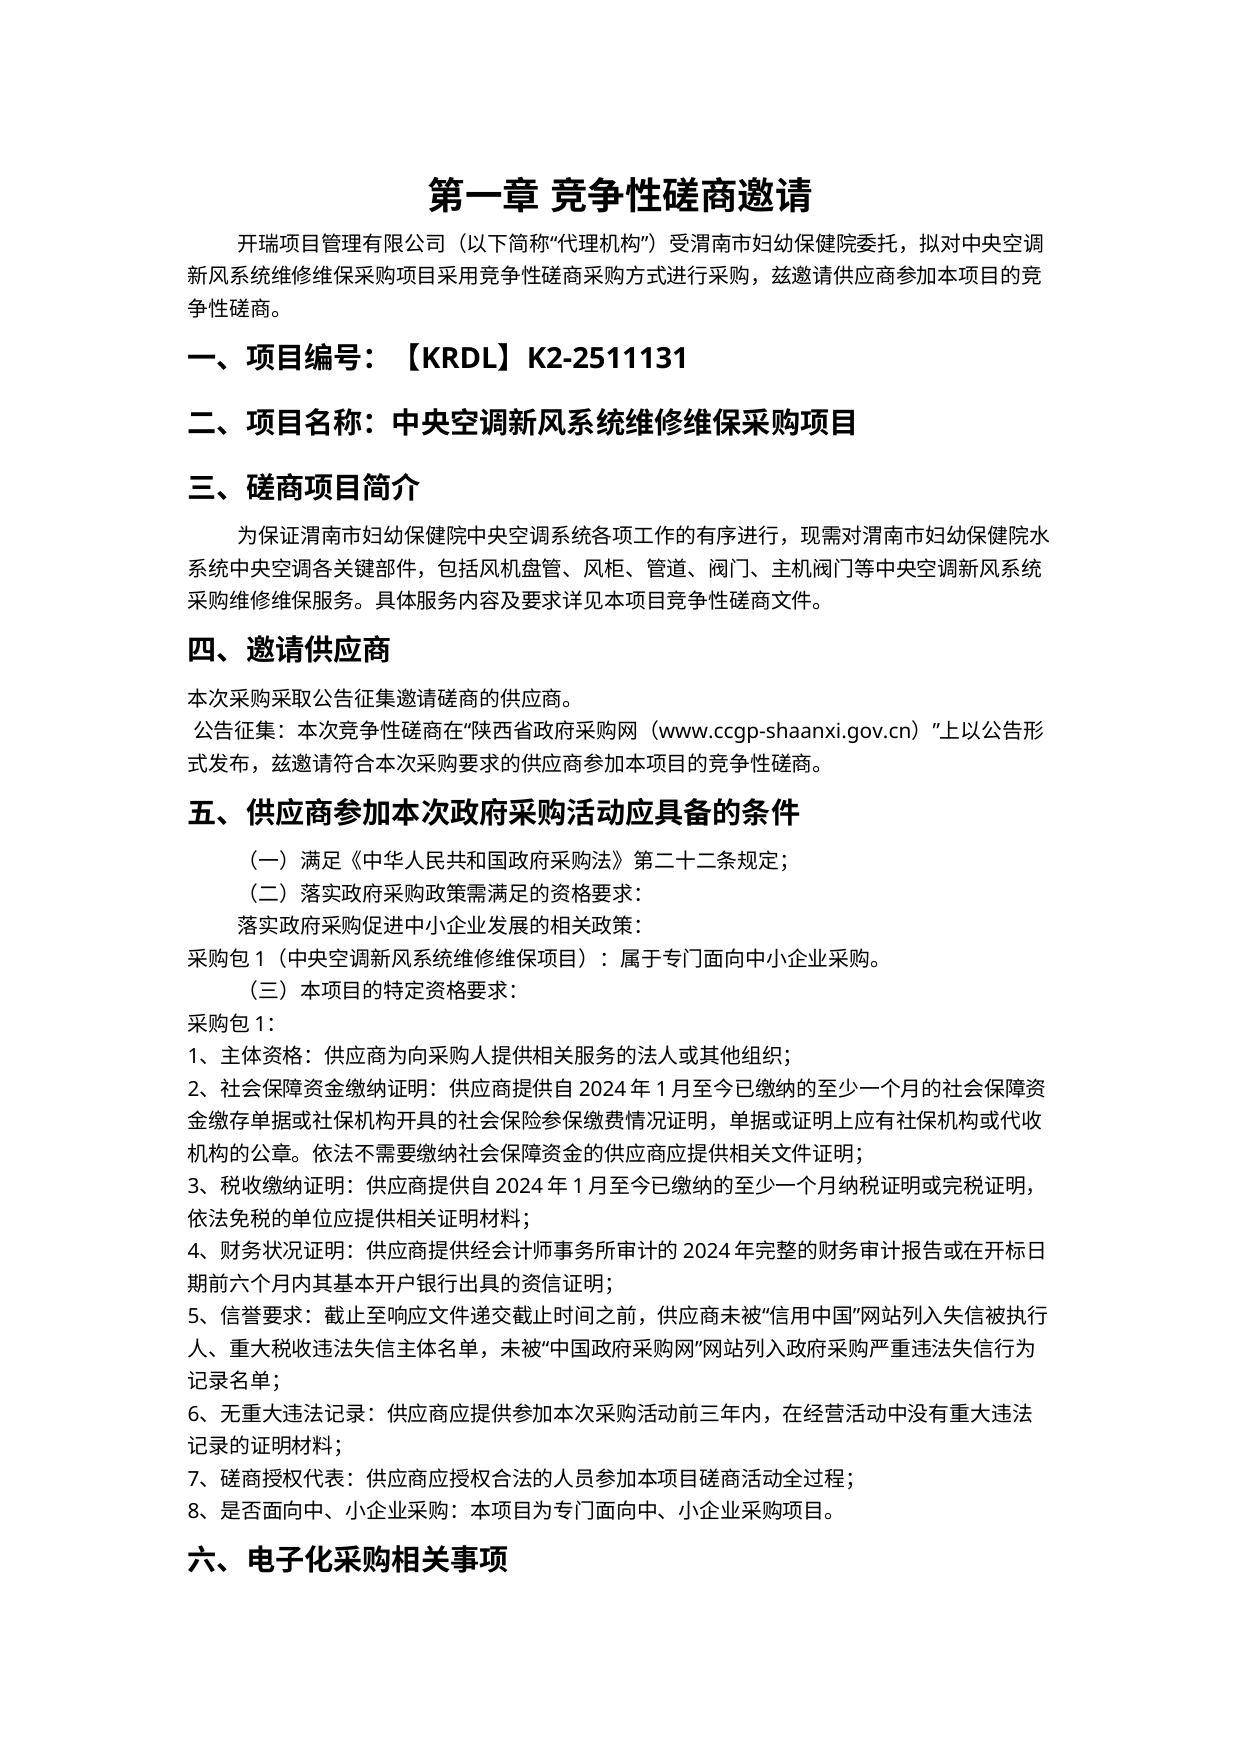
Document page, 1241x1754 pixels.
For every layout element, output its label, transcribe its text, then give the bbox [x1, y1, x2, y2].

text 5、信誉要求：截止至响应文件递交截止时间之前，供应商未被“信用中国”网站列入失信被执行人、重大税收违法失信主体名单，未被“中国政府采购网”网站列入政府采购严重违法失信行为记录名单； [187, 1299, 1053, 1397]
text 本次采购采取公告征集邀请磋商的供应商。 [187, 682, 1053, 714]
text 落实政府采购促进中小企业发展的相关政策： [187, 909, 1053, 942]
text 1、主体资格：供应商为向采购人提供相关服务的法人或其他组织； [187, 1039, 1053, 1072]
text 六、电子化采购相关事项 [187, 1527, 1053, 1592]
text 五、供应商参加本次政府采购活动应具备的条件 [187, 779, 1053, 844]
text 3、税收缴纳证明：供应商提供自2024年1月至今已缴纳的至少一个月纳税证明或完税证明，依法免税的单位应提供相关证明材料； [187, 1169, 1053, 1234]
text （二）落实政府采购政策需满足的资格要求： [187, 877, 1053, 909]
text 采购包1： [187, 1007, 1053, 1039]
text 第一章 竞争性磋商邀请 [187, 162, 1053, 227]
text 四、邀请供应商 [187, 617, 1053, 682]
text 公告征集：本次竞争性磋商在“陕西省政府采购网（www.ccgp-shaanxi.gov.cn）”上以公告形式发布，兹邀请符合本次采购要求的供应商参加本项目的竞争性磋商。 [187, 714, 1053, 779]
text （一）满足《中华人民共和国政府采购法》第二十二条规定； [187, 844, 1053, 877]
text 一、项目编号：【KRDL】K2-2511131 [187, 324, 1053, 389]
text 开瑞项目管理有限公司（以下简称“代理机构”）受渭南市妇幼保健院委托，拟对中央空调新风系统维修维保采购项目采用竞争性磋商采购方式进行采购，兹邀请供应商参加本项目的竞争性磋商。 [187, 227, 1053, 324]
text （三）本项目的特定资格要求： [187, 974, 1053, 1007]
text 三、磋商项目简介 [187, 454, 1053, 519]
text 2、社会保障资金缴纳证明：供应商提供自2024年1月至今已缴纳的至少一个月的社会保障资金缴存单据或社保机构开具的社会保险参保缴费情况证明，单据或证明上应有社保机构或代收机构的公章。依法不需要缴纳社会保障资金的供应商应提供相关文件证明； [187, 1072, 1053, 1169]
text 二、项目名称：中央空调新风系统维修维保采购项目 [187, 389, 1053, 454]
text 7、磋商授权代表：供应商应授权合法的人员参加本项目磋商活动全过程； [187, 1462, 1053, 1494]
text 4、财务状况证明：供应商提供经会计师事务所审计的2024年完整的财务审计报告或在开标日期前六个月内其基本开户银行出具的资信证明； [187, 1234, 1053, 1299]
text 6、无重大违法记录：供应商应提供参加本次采购活动前三年内，在经营活动中没有重大违法记录的证明材料； [187, 1397, 1053, 1462]
text 8、是否面向中、小企业采购：本项目为专门面向中、小企业采购项目。 [187, 1494, 1053, 1527]
text 采购包1（中央空调新风系统维修维保项目）：属于专门面向中小企业采购。 [187, 942, 1053, 974]
text 为保证渭南市妇幼保健院中央空调系统各项工作的有序进行，现需对渭南市妇幼保健院水系统中央空调各关键部件，包括风机盘管、风柜、管道、阀门、主机阀门等中央空调新风系统采购维修维保服务。具体服务内容及要求详见本项目竞争性磋商文件。 [187, 519, 1053, 617]
